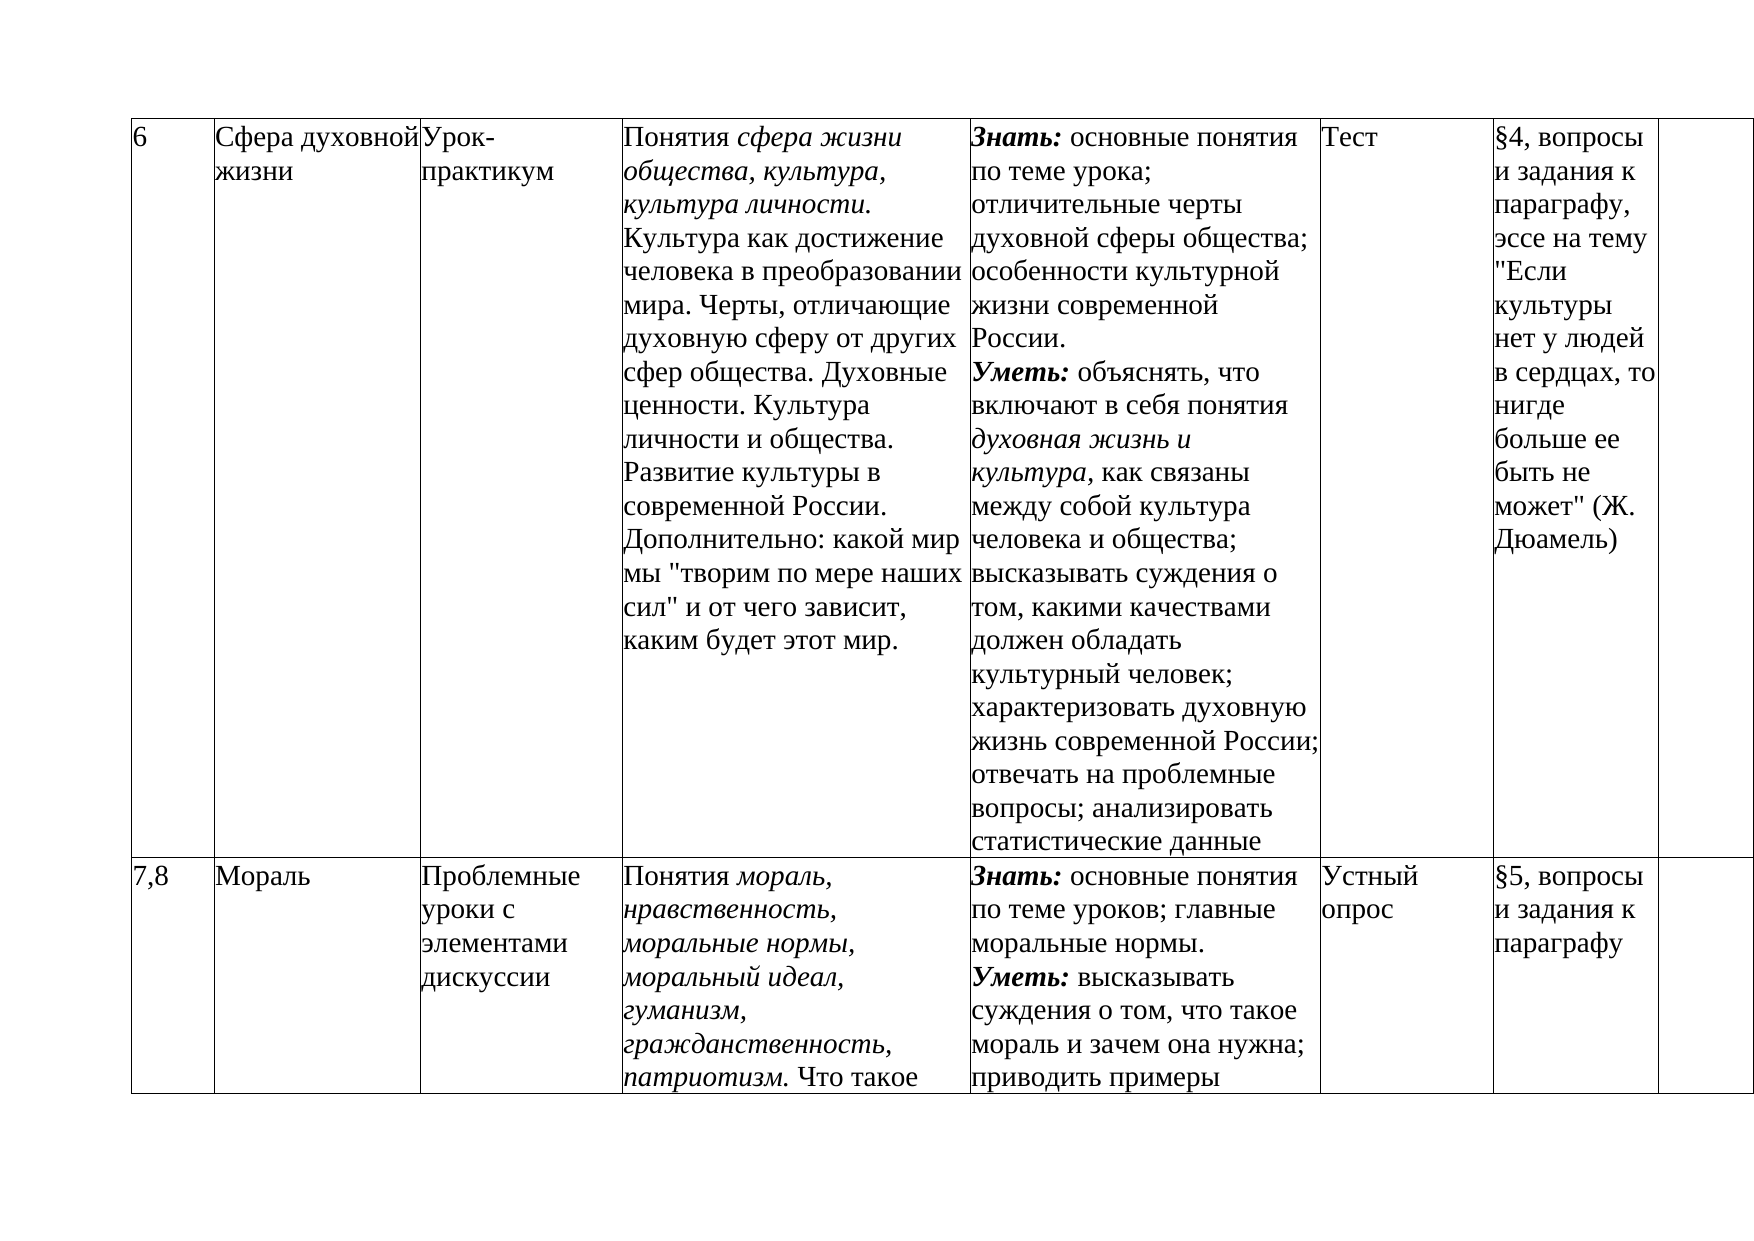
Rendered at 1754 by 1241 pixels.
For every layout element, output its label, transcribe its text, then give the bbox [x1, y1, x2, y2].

table_cell Мораль [215, 858, 420, 1093]
table_cell Сфера духовной жизни [215, 119, 420, 857]
table_cell Тест [1321, 119, 1493, 857]
table_cell [1659, 119, 1753, 857]
table_cell §4, вопросы и задания к параграфу, эссе на тему "Если культуры нет у людей в сердцах, то нигде больше ее быть не может" (Ж. Дюамель) [1494, 119, 1658, 857]
table_cell Устный опрос [1321, 858, 1493, 1093]
table_cell Урок-практикум [421, 119, 622, 857]
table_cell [971, 858, 1320, 1093]
table_cell Знать: основные понятия по теме урока; отличительные черты духовной сферы общества; особенности культурной жизни современной России. Уметь: объяснять, что включают в себя понятия духовная жизнь и культура, как связаны между собой культура человека и общества; высказывать суждения о том, какими качествами должен обладать культурный человек; характеризовать духовную жизнь современной России; отвечать на проблемные вопросы; анализировать статистические данные [971, 119, 1320, 857]
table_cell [1494, 858, 1658, 1093]
table_cell 7,8 [132, 858, 214, 1093]
table_cell Понятия сфера жизни общества, культура, культура личности. Культура как достижение человека в преобразовании мира. Черты, отличающие духовную сферу от других сфер общества. Духовные ценности. Культура личности и общества. Развитие культуры в современной России. Дополнительно: какой мир мы "творим по мере наших сил" и от чего зависит, каким будет этот мир. [623, 119, 970, 857]
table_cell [623, 858, 970, 1093]
table_cell 6 [132, 119, 214, 857]
table_cell [1659, 858, 1753, 1093]
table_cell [421, 858, 622, 1093]
